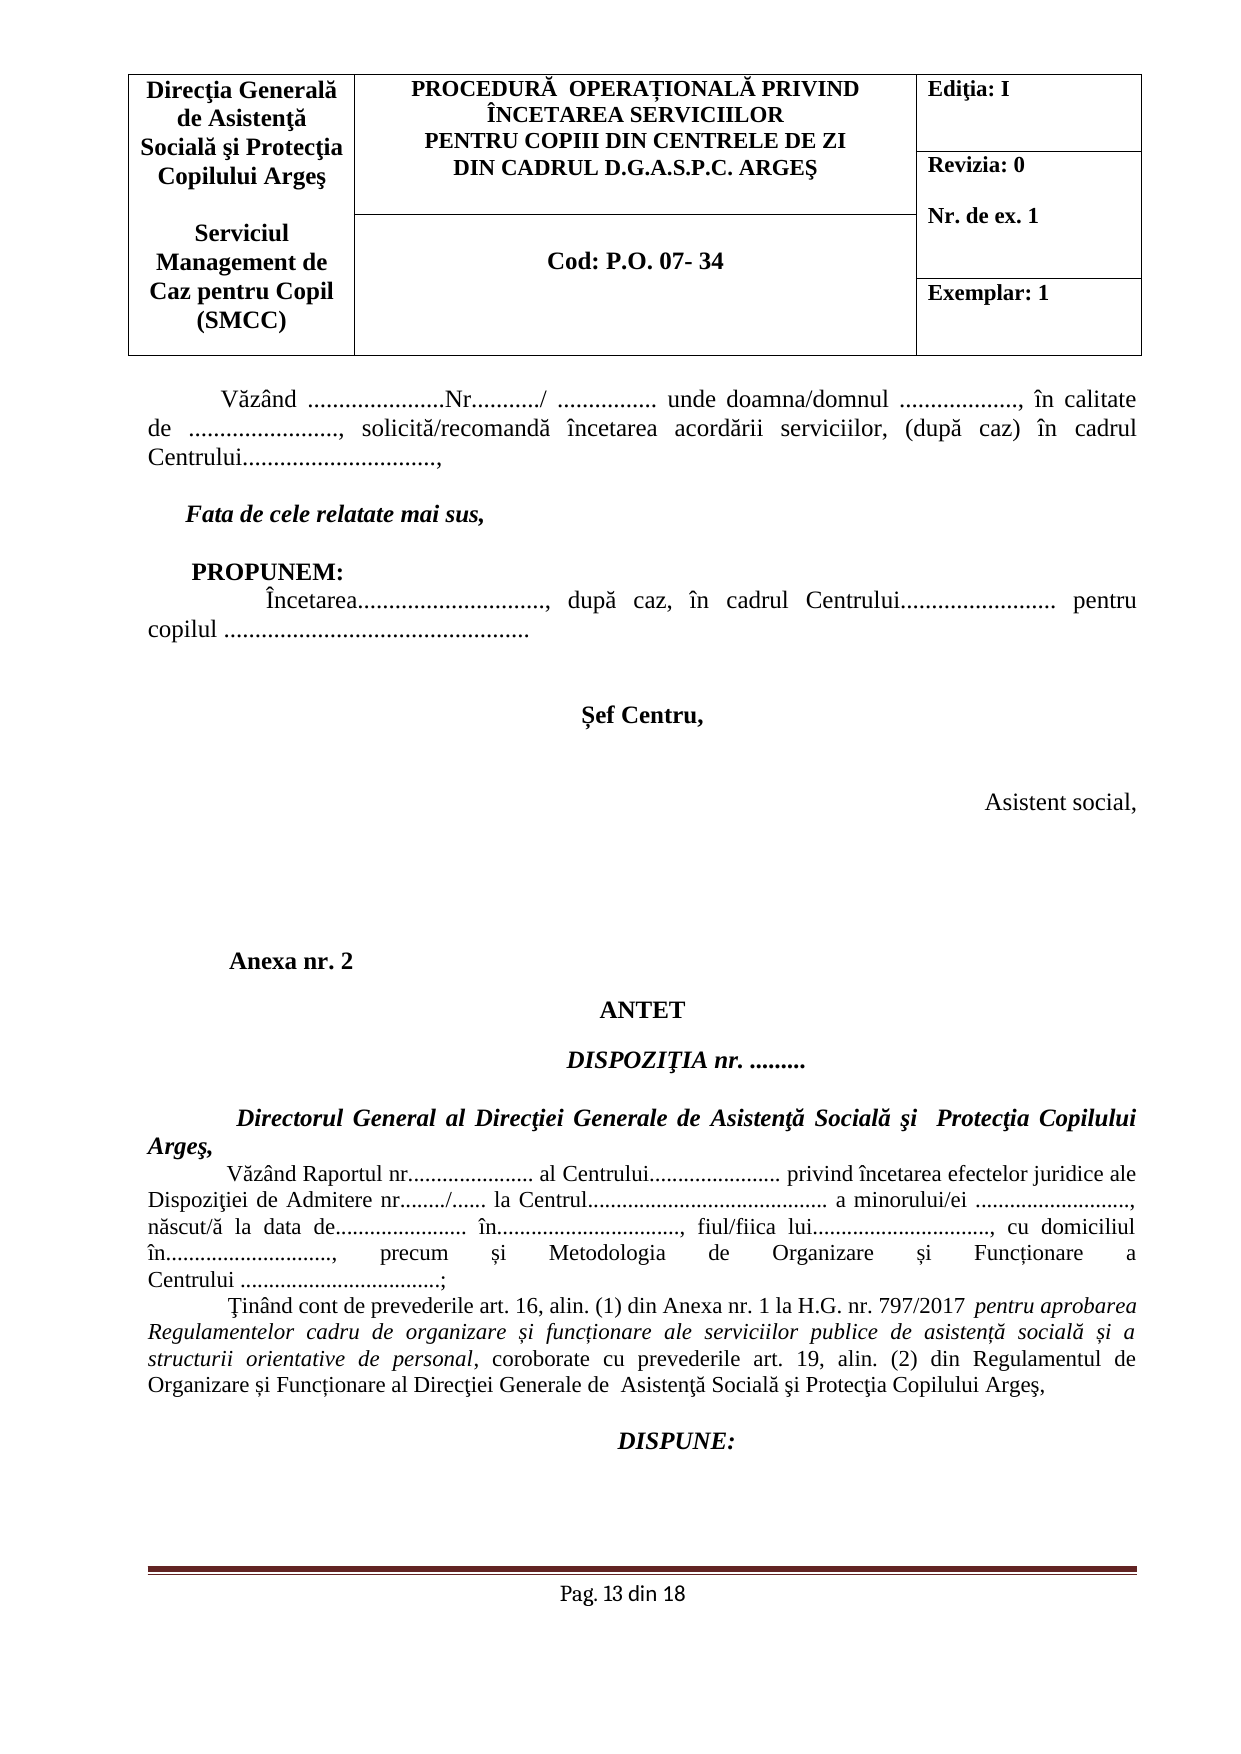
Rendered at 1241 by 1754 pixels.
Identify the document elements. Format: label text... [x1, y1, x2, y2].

subtitle DISPOZIŢIA nr. ......... [148, 1045, 1137, 1074]
text Fata de cele relatate mai sus, [148, 499, 1137, 528]
text Văzând ......................Nr.........../ ................ unde doamna/domnul ..................., în calitate de ........................, solicită/recomandă încetarea acordării serviciilor, (după caz) în cadrul Centrului..............................., [148, 384, 1137, 470]
text ANTET [148, 996, 1137, 1024]
text Încetarea.............................., după caz, în cadrul Centrului......................... pentru copilul ................................................. [148, 585, 1137, 643]
text Anexa nr. 2 [148, 946, 1137, 975]
text Șef Centru, [148, 700, 1137, 729]
subtitle Văzând Raportul nr...................... al Centrului....................... privind încetarea efectelor juridice ale Dispoziţiei de Admitere nr......../...... la Centrul.......................................... a minorului/ei ..........................., născut/ă la data de....................... în................................, fiul/fiica lui..............................., cu domiciliul în............................., precum și Metodologia de Organizare și Funcționare a Centrului ...................................; [148, 1160, 1137, 1292]
text PROPUNEM: [148, 557, 1137, 585]
subtitle Directorul General al Direcţiei Generale de Asistenţă Socială şi Protecţia Copilului Argeş, [148, 1103, 1137, 1160]
subtitle DISPUNE: [148, 1426, 1137, 1455]
text Asistent social, [148, 787, 1137, 815]
text Ţinând cont de prevederile art. 16, alin. (1) din Anexa nr. 1 la H.G. nr. 797/2017 pentru aprobarea Regulamentelor cadru de organizare și funcționare ale serviciilor publice de asistență socială și a structurii orientative de personal, coroborate cu prevederile art. 19, alin. (2) din Regulamentul de Organizare și Funcționare al Direcţiei Generale de Asistenţă Socială şi Protecţia Copilului Argeş, [148, 1292, 1137, 1397]
